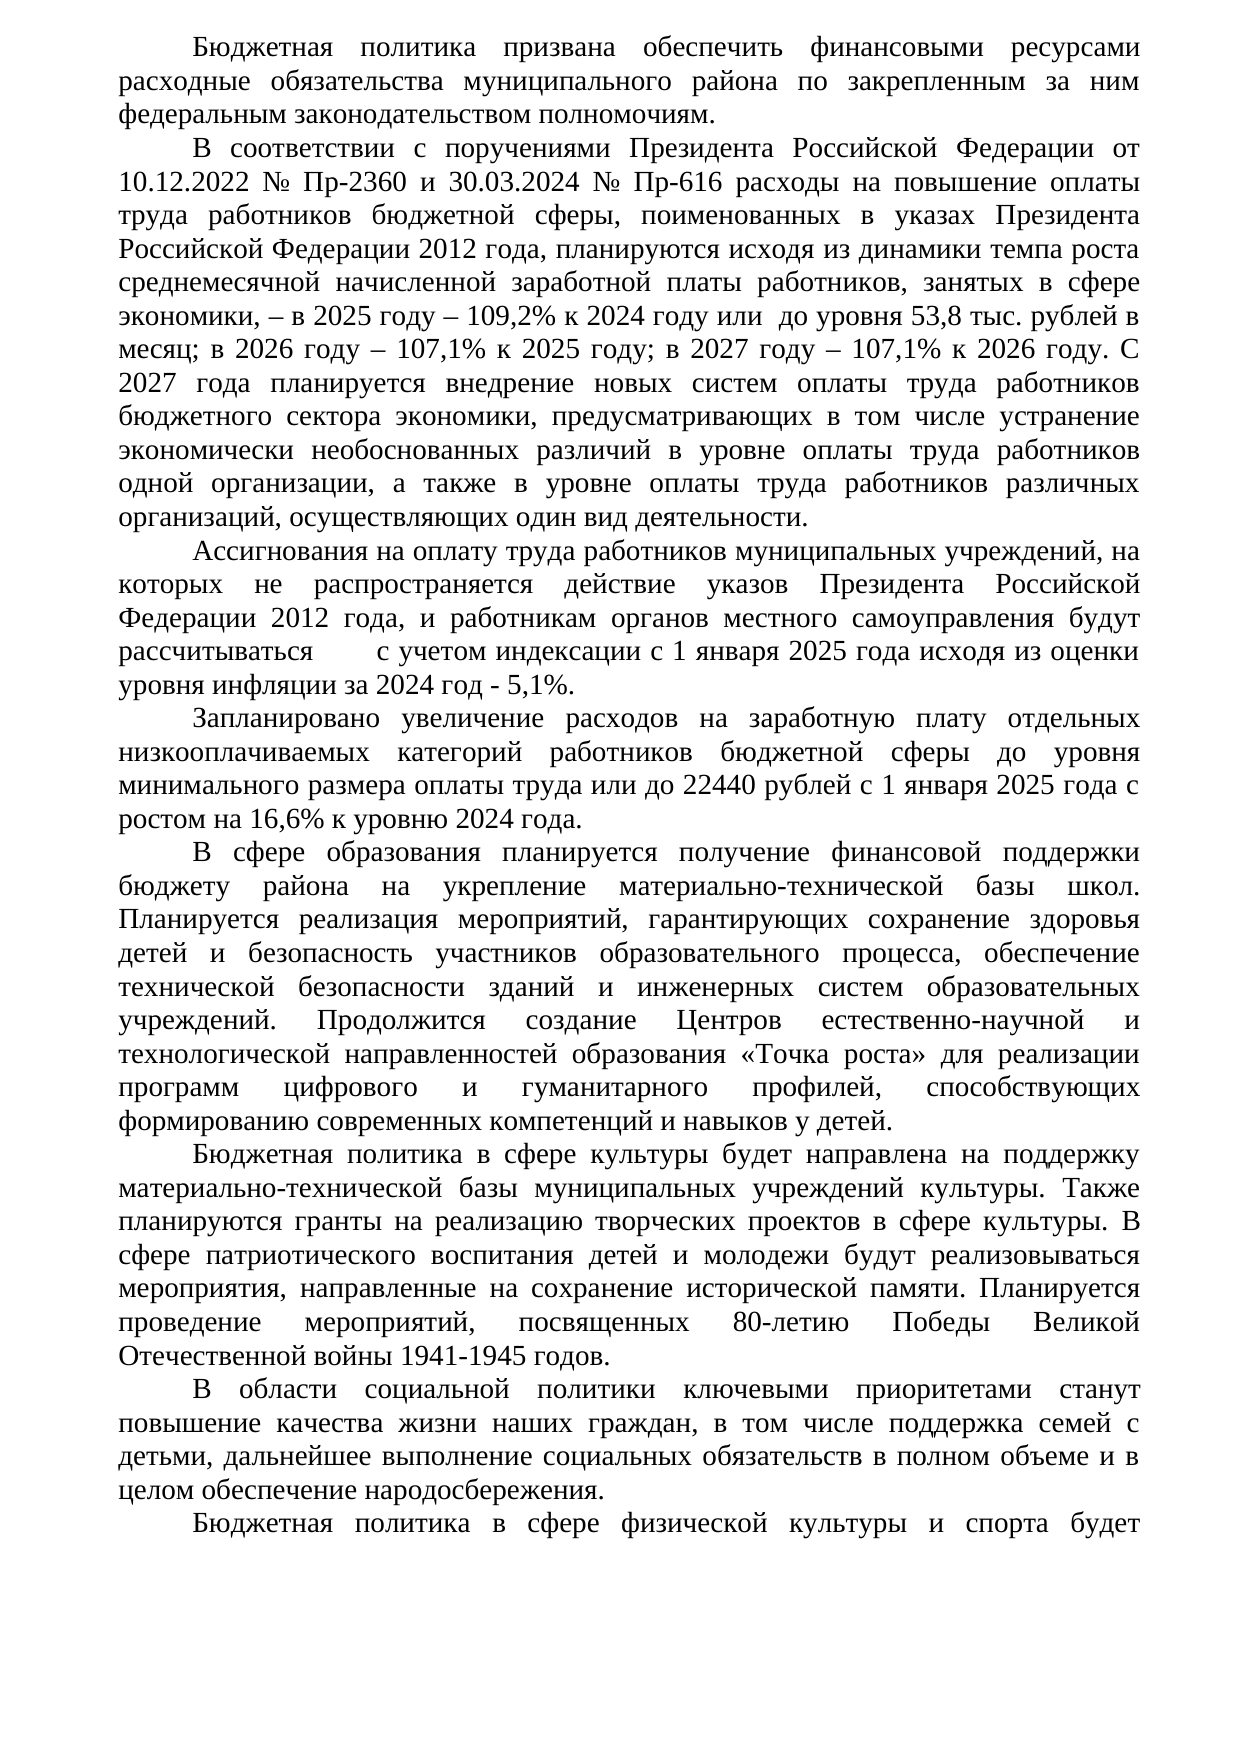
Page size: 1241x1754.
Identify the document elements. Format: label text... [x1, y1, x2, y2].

text Бюджетная политика призвана обеспечить финансовыми ресурсами расходные обязательства муниципального района по закрепленным за ним федеральным законодательством полномочиям. [118, 29, 1141, 130]
text В сфере образования планируется получение финансовой поддержки бюджету района на укрепление материально-технической базы школ. Планируется реализация мероприятий, гарантирующих сохранение здоровья детей и безопасность участников образовательного процесса, обеспечение технической безопасности зданий и инженерных систем образовательных учреждений. Продолжится создание Центров естественно-научной и технологической направленностей образования «Точка роста» для реализации программ цифрового и гуманитарного профилей, способствующих формированию современных компетенций и навыков у детей. [118, 834, 1141, 1136]
text Бюджетная политика в сфере культуры будет направлена на поддержку материально-технической базы муниципальных учреждений культуры. Также планируются гранты на реализацию творческих проектов в сфере культуры. В сфере патриотического воспитания детей и молодежи будут реализовываться мероприятия, направленные на сохранение исторической памяти. Планируется проведение мероприятий, посвященных 80-летию Победы Великой Отечественной войны 1941-1945 годов. [118, 1136, 1141, 1371]
text Запланировано увеличение расходов на заработную плату отдельных низкооплачиваемых категорий работников бюджетной сферы до уровня минимального размера оплаты труда или до 22440 рублей с 1 января 2025 года с ростом на 16,6% к уровню 2024 года. [118, 700, 1141, 834]
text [118, 1505, 1141, 1603]
text В области социальной политики ключевыми приоритетами станут повышение качества жизни наших граждан, в том числе поддержка семей с детьми, дальнейшее выполнение социальных обязательств в полном объеме и в целом обеспечение народосбережения. [118, 1371, 1141, 1505]
text В соответствии с поручениями Президента Российской Федерации от 10.12.2022 № Пр-2360 и 30.03.2024 № Пр-616 расходы на повышение оплаты труда работников бюджетной сферы, поименованных в указах Президента Российской Федерации 2012 года, планируются исходя из динамики темпа роста среднемесячной начисленной заработной платы работников, занятых в сфере экономики, – в 2025 году – 109,2% к 2024 году или до уровня 53,8 тыс. рублей в месяц; в 2026 году – 107,1% к 2025 году; в 2027 году – 107,1% к 2026 году. С 2027 года планируется внедрение новых систем оплаты труда работников бюджетного сектора экономики, предусматривающих в том числе устранение экономически необоснованных различий в уровне оплаты труда работников одной организации, а также в уровне оплаты труда работников различных организаций, осуществляющих один вид деятельности. [118, 130, 1141, 533]
text Ассигнования на оплату труда работников муниципальных учреждений, на которых не распространяется действие указов Президента Российской Федерации 2012 года, и работникам органов местного самоуправления будут рассчитываться с учетом индексации с 1 января 2025 года исходя из оценки уровня инфляции за 2024 год - 5,1%. [118, 533, 1141, 700]
